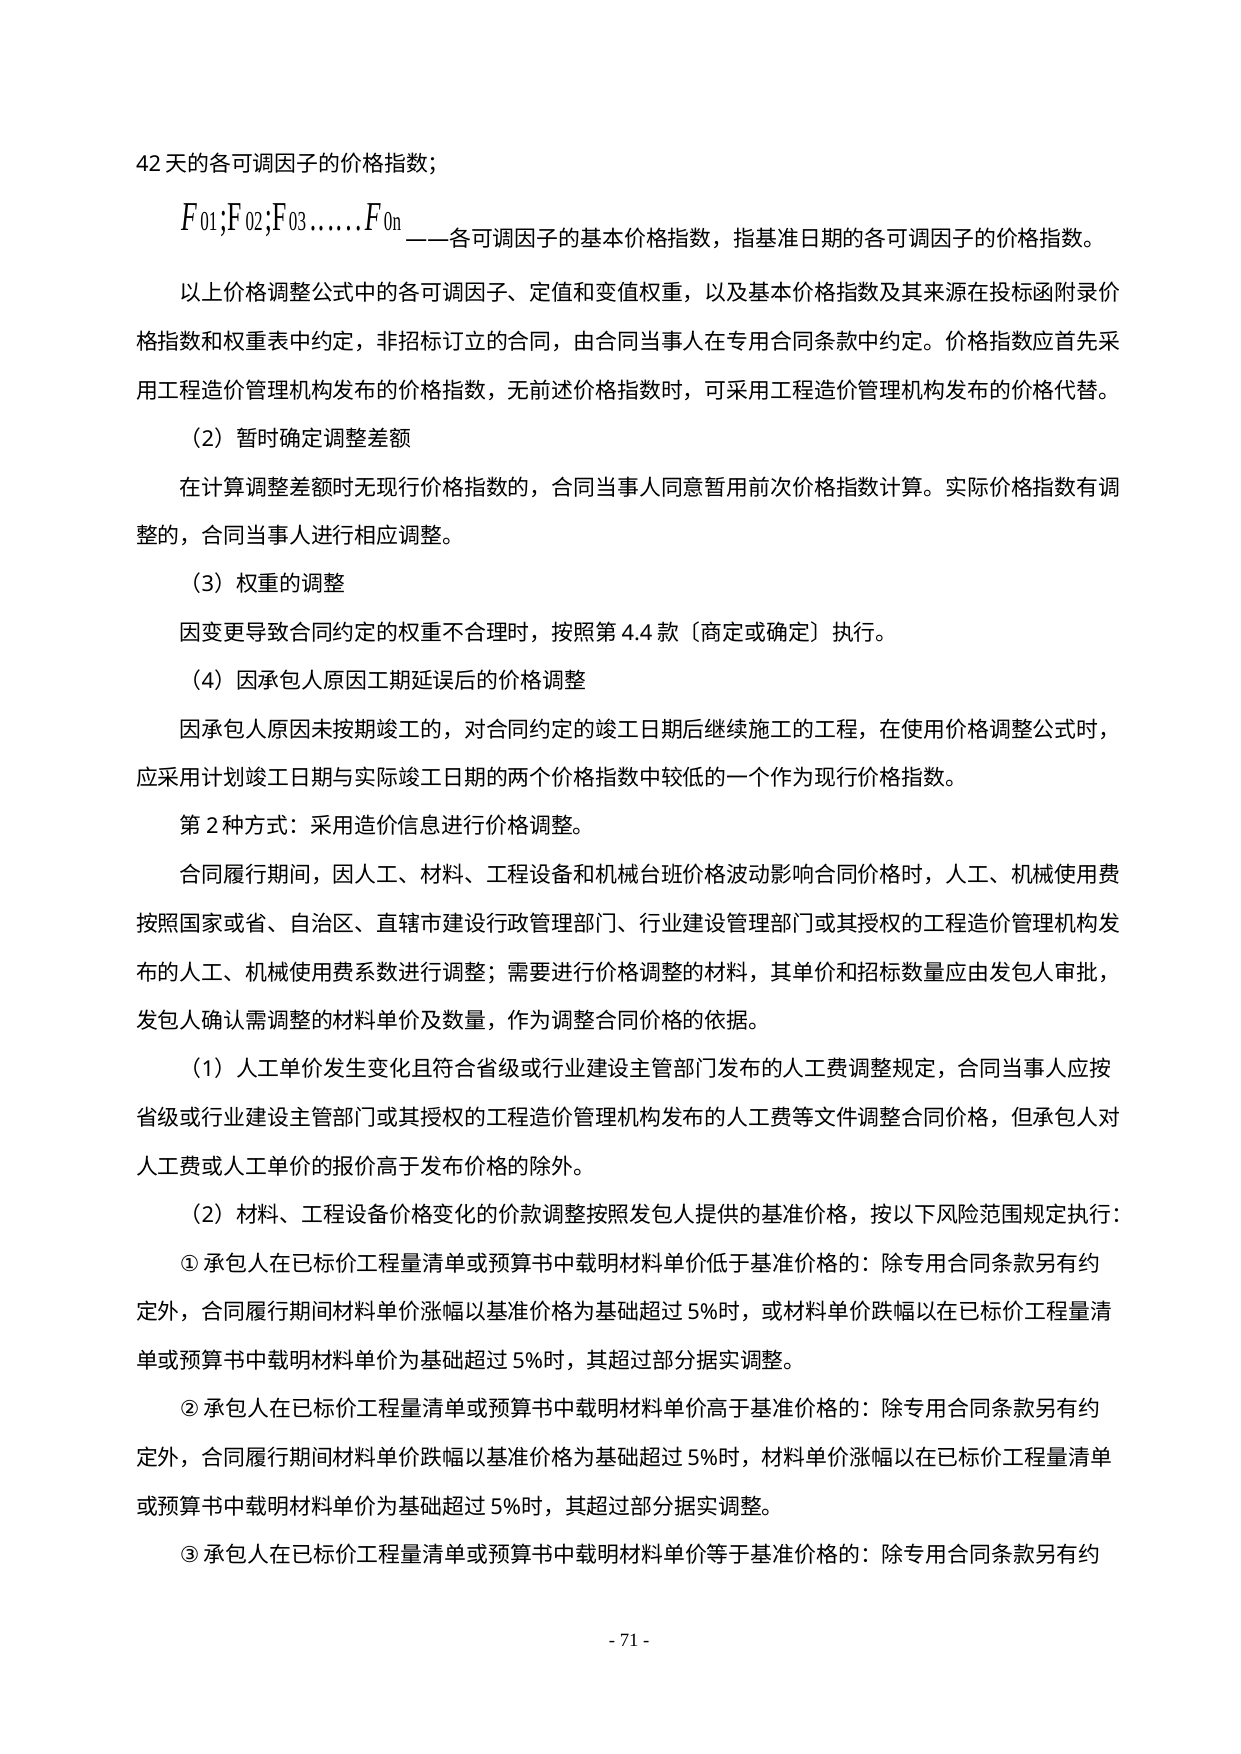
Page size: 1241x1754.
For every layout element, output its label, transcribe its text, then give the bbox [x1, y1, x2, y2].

text （2）材料、工程设备价格变化的价款调整按照发包人提供的基准价格，按以下风险范围规定执行： [136, 1197, 1122, 1229]
text 因变更导致合同约定的权重不合理时，按照第4.4款〔商定或确定〕执行。 [136, 614, 1122, 647]
text ③承包人在已标价工程量清单或预算书中载明材料单价等于基准价格的：除专用合同条款另有约定外，合同履行期间材料单价涨跌幅以基准价格为基础超过±5%时，其超过部分据实调整。 [136, 1537, 1122, 1569]
text （1）人工单价发生变化且符合省级或行业建设主管部门发布的人工费调整规定，合同当事人应按省级或行业建设主管部门或其授权的工程造价管理机构发布的人工费等文件调整合同价格，但承包人对人工费或人工单价的报价高于发布价格的除外。 [136, 1051, 1122, 1181]
text 以上价格调整公式中的各可调因子、定值和变值权重，以及基本价格指数及其来源在投标函附录价格指数和权重表中约定，非招标订立的合同，由合同当事人在专用合同条款中约定。价格指数应首先采用工程造价管理机构发布的价格指数，无前述价格指数时，可采用工程造价管理机构发布的价格代替。 [136, 275, 1122, 405]
text 因承包人原因未按期竣工的，对合同约定的竣工日期后继续施工的工程，在使用价格调整公式时，应采用计划竣工日期与实际竣工日期的两个价格指数中较低的一个作为现行价格指数。 [136, 711, 1122, 792]
text ②承包人在已标价工程量清单或预算书中载明材料单价高于基准价格的：除专用合同条款另有约定外，合同履行期间材料单价跌幅以基准价格为基础超过5%时，材料单价涨幅以在已标价工程量清单或预算书中载明材料单价为基础超过5%时，其超过部分据实调整。 [136, 1391, 1122, 1521]
text ——各可调因子的基本价格指数，指基准日期的各可调因子的价格指数。 [136, 194, 1122, 259]
text 第2种方式：采用造价信息进行价格调整。 [136, 808, 1122, 841]
text 在计算调整差额时无现行价格指数的，合同当事人同意暂用前次价格指数计算。实际价格指数有调整的，合同当事人进行相应调整。 [136, 469, 1122, 550]
text ①承包人在已标价工程量清单或预算书中载明材料单价低于基准价格的：除专用合同条款另有约定外，合同履行期间材料单价涨幅以基准价格为基础超过5%时，或材料单价跌幅以在已标价工程量清单或预算书中载明材料单价为基础超过5%时，其超过部分据实调整。 [136, 1245, 1122, 1375]
text 合同履行期间，因人工、材料、工程设备和机械台班价格波动影响合同价格时，人工、机械使用费按照国家或省、自治区、直辖市建设行政管理部门、行业建设管理部门或其授权的工程造价管理机构发布的人工、机械使用费系数进行调整；需要进行价格调整的材料，其单价和招标数量应由发包人审批，发包人确认需调整的材料单价及数量，作为调整合同价格的依据。 [136, 857, 1122, 1035]
text （2）暂时确定调整差额 [136, 421, 1122, 453]
text ——各可调因子的现行价格指数，指约定的付款证书相关周期最后一天的前42天的各可调因子的价格指数； [136, 146, 1122, 178]
text （3）权重的调整 [136, 566, 1122, 599]
text （4）因承包人原因工期延误后的价格调整 [136, 663, 1122, 695]
